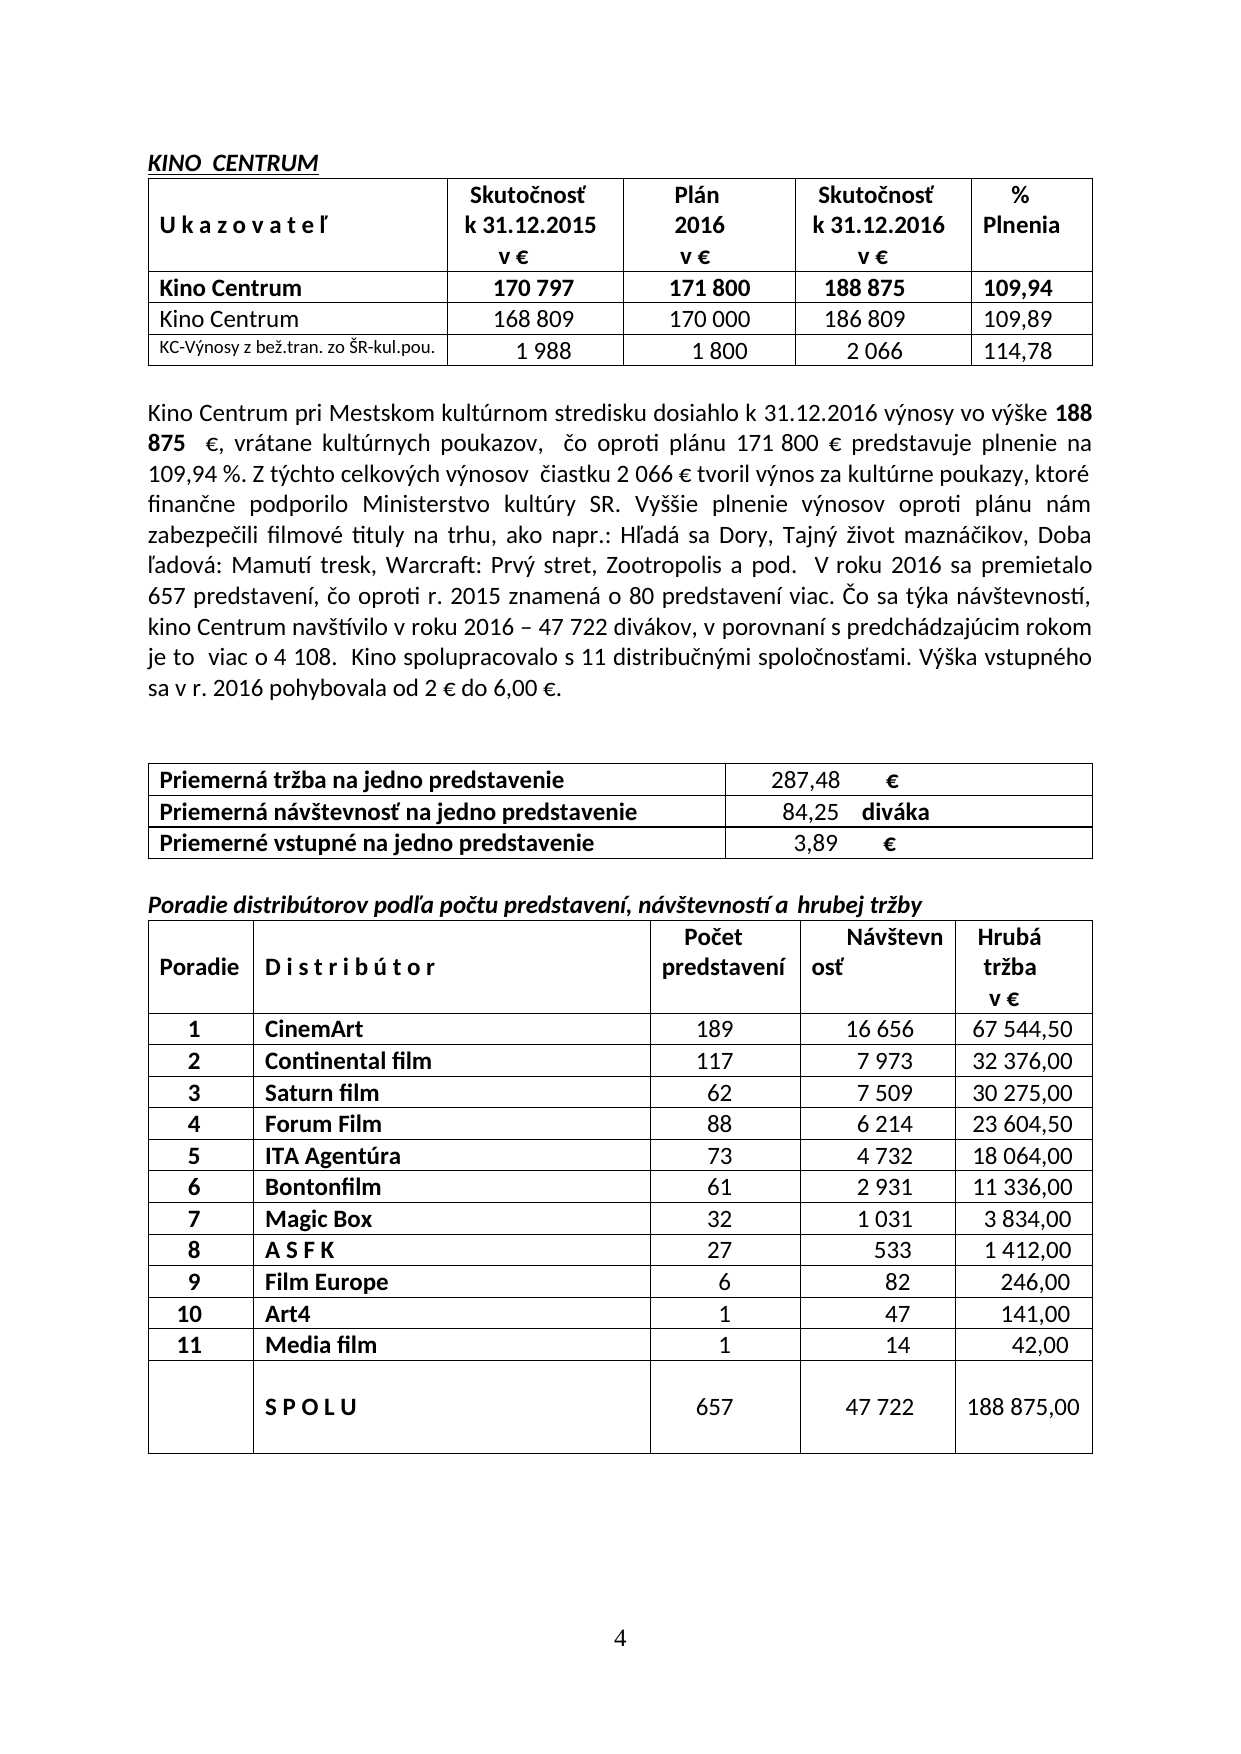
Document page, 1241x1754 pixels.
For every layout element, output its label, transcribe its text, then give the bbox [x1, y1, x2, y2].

table_cell Priemerné vstupné na jedno predstavenie [149, 828, 725, 858]
table_cell 188 875 [796, 272, 971, 302]
table_cell 6 [149, 1171, 253, 1202]
text Poradie distribútorov podľa počtu predstavení, návštevností a hrubej tržby [148, 889, 1093, 920]
table_header D i s t r i b ú t o r [254, 921, 650, 1013]
table_cell 170 797 [448, 272, 623, 302]
table_cell 2 931 [801, 1171, 955, 1202]
table_cell 3 834,00 [956, 1203, 1092, 1233]
table_cell 141,00 [956, 1298, 1092, 1328]
table_cell 11 [149, 1329, 253, 1360]
table_cell [149, 1361, 253, 1452]
table_cell 1 [149, 1014, 253, 1044]
table_cell 84,25 diváka [726, 796, 1092, 826]
table_cell 2 066 [796, 335, 971, 365]
table_cell 1 [651, 1329, 800, 1360]
table_cell 6 [651, 1266, 800, 1297]
table_cell 27 [651, 1235, 800, 1265]
table_cell 47 722 [801, 1361, 955, 1452]
table_cell 7 509 [801, 1077, 955, 1107]
table_cell A S F K [254, 1235, 650, 1265]
table_cell CinemArt [254, 1014, 650, 1044]
table_cell 170 000 [624, 303, 795, 334]
table_cell 32 [651, 1203, 800, 1233]
text KINO CENTRUM [148, 148, 1093, 178]
table_cell 32 376,00 [956, 1045, 1092, 1076]
table_cell 4 [149, 1108, 253, 1139]
table_cell Magic Box [254, 1203, 650, 1233]
table_cell 1 800 [624, 335, 795, 365]
table_cell 171 800 [624, 272, 795, 302]
table_cell 189 [651, 1014, 800, 1044]
table_cell 67 544,50 [956, 1014, 1092, 1044]
table_cell 657 [651, 1361, 800, 1452]
table_header Priemerná tržba na jedno predstavenie [149, 764, 725, 795]
table_header Návštevnosť [801, 921, 955, 1013]
table_cell Kino Centrum [149, 303, 447, 334]
table_cell 62 [651, 1077, 800, 1107]
table_cell 3 [149, 1077, 253, 1107]
table_cell 73 [651, 1140, 800, 1170]
text finančne podporilo Ministerstvo kultúry SR. Vyššie plnenie výnosov oproti plánu nám zabezpečili filmové tituly na trhu, ako napr.: Hľadá sa Dory, Tajný život maznáčikov, Doba ľadová: Mamutí tresk, Warcraft: Prvý stret, Zootropolis a pod. V roku 2016 sa premietalo 657 predstavení, čo oproti r. 2015 znamená o 80 predstavení viac. Čo sa týka návštevností, kino Centrum navštívilo v roku 2016 – 47 722 divákov, v porovnaní s predchádzajúcim rokom je to viac o 4 108. Kino spolupracovalo s 11 distribučnými spoločnosťami. Výška vstupného sa v r. 2016 pohybovala od 2 € do 6,00 €. [148, 488, 1093, 702]
table_cell 117 [651, 1045, 800, 1076]
table_cell 1 031 [801, 1203, 955, 1233]
table_cell 18 064,00 [956, 1140, 1092, 1170]
table_cell 23 604,50 [956, 1108, 1092, 1139]
table_header Poradie [149, 921, 253, 1013]
table_header % Plnenia [972, 179, 1092, 271]
table_header Skutočnosť k 31.12.2015 v € [448, 179, 623, 271]
table_header Počet predstavení [651, 921, 800, 1013]
table_cell 14 [801, 1329, 955, 1360]
table_cell ITA Agentúra [254, 1140, 650, 1170]
table_cell Forum Film [254, 1108, 650, 1139]
table_cell 2 [149, 1045, 253, 1076]
table_cell 188 875,00 [956, 1361, 1092, 1452]
table_header U k a z o v a t e ľ [149, 179, 447, 271]
table_header Skutočnosť k 31.12.2016 v € [796, 179, 971, 271]
table_cell Bontonfilm [254, 1171, 650, 1202]
table_cell 6 214 [801, 1108, 955, 1139]
table_cell Film Europe [254, 1266, 650, 1297]
table_cell 88 [651, 1108, 800, 1139]
text Kino Centrum pri Mestskom kultúrnom stredisku dosiahlo k 31.12.2016 výnosy vo výške 188 875 €, vrátane kultúrnych poukazov, čo oproti plánu 171 800 € predstavuje plnenie na 109,94 %. Z týchto celkových výnosov čiastku 2 066 € tvoril výnos za kultúrne poukazy, ktoré [148, 397, 1093, 488]
table_cell 1 412,00 [956, 1235, 1092, 1265]
table_header Plán 2016 v € [624, 179, 795, 271]
table_cell 8 [149, 1235, 253, 1265]
table_cell Media film [254, 1329, 650, 1360]
table_cell 186 809 [796, 303, 971, 334]
table_cell 42,00 [956, 1329, 1092, 1360]
table_cell Priemerná návštevnosť na jedno predstavenie [149, 796, 725, 826]
table_cell Saturn film [254, 1077, 650, 1107]
table_cell 4 732 [801, 1140, 955, 1170]
table_cell 5 [149, 1140, 253, 1170]
table_cell Kino Centrum [149, 272, 447, 302]
table_cell 246,00 [956, 1266, 1092, 1297]
table_cell Continental film [254, 1045, 650, 1076]
table_cell 7 [149, 1203, 253, 1233]
table_cell 61 [651, 1171, 800, 1202]
table_cell 82 [801, 1266, 955, 1297]
table_cell 109,89 [972, 303, 1092, 334]
table_cell 114,78 [972, 335, 1092, 365]
table_cell 109,94 [972, 272, 1092, 302]
table_cell 9 [149, 1266, 253, 1297]
table_cell 533 [801, 1235, 955, 1265]
table_cell 1 [651, 1298, 800, 1328]
table_cell Art4 [254, 1298, 650, 1328]
table_cell 7 973 [801, 1045, 955, 1076]
table_cell 30 275,00 [956, 1077, 1092, 1107]
table_header 287,48 € [726, 764, 1092, 795]
table_cell 16 656 [801, 1014, 955, 1044]
table_cell 168 809 [448, 303, 623, 334]
table_cell KC-Výnosy z bež.tran. zo ŠR-kul.pou. [149, 335, 447, 365]
table_cell 47 [801, 1298, 955, 1328]
table_cell 11 336,00 [956, 1171, 1092, 1202]
table_header Hrubá tržba v € [956, 921, 1092, 1013]
table_cell 1 988 [448, 335, 623, 365]
table_cell 3,89 € [726, 828, 1092, 858]
table_cell 10 [149, 1298, 253, 1328]
table_cell S P O L U [254, 1361, 650, 1452]
